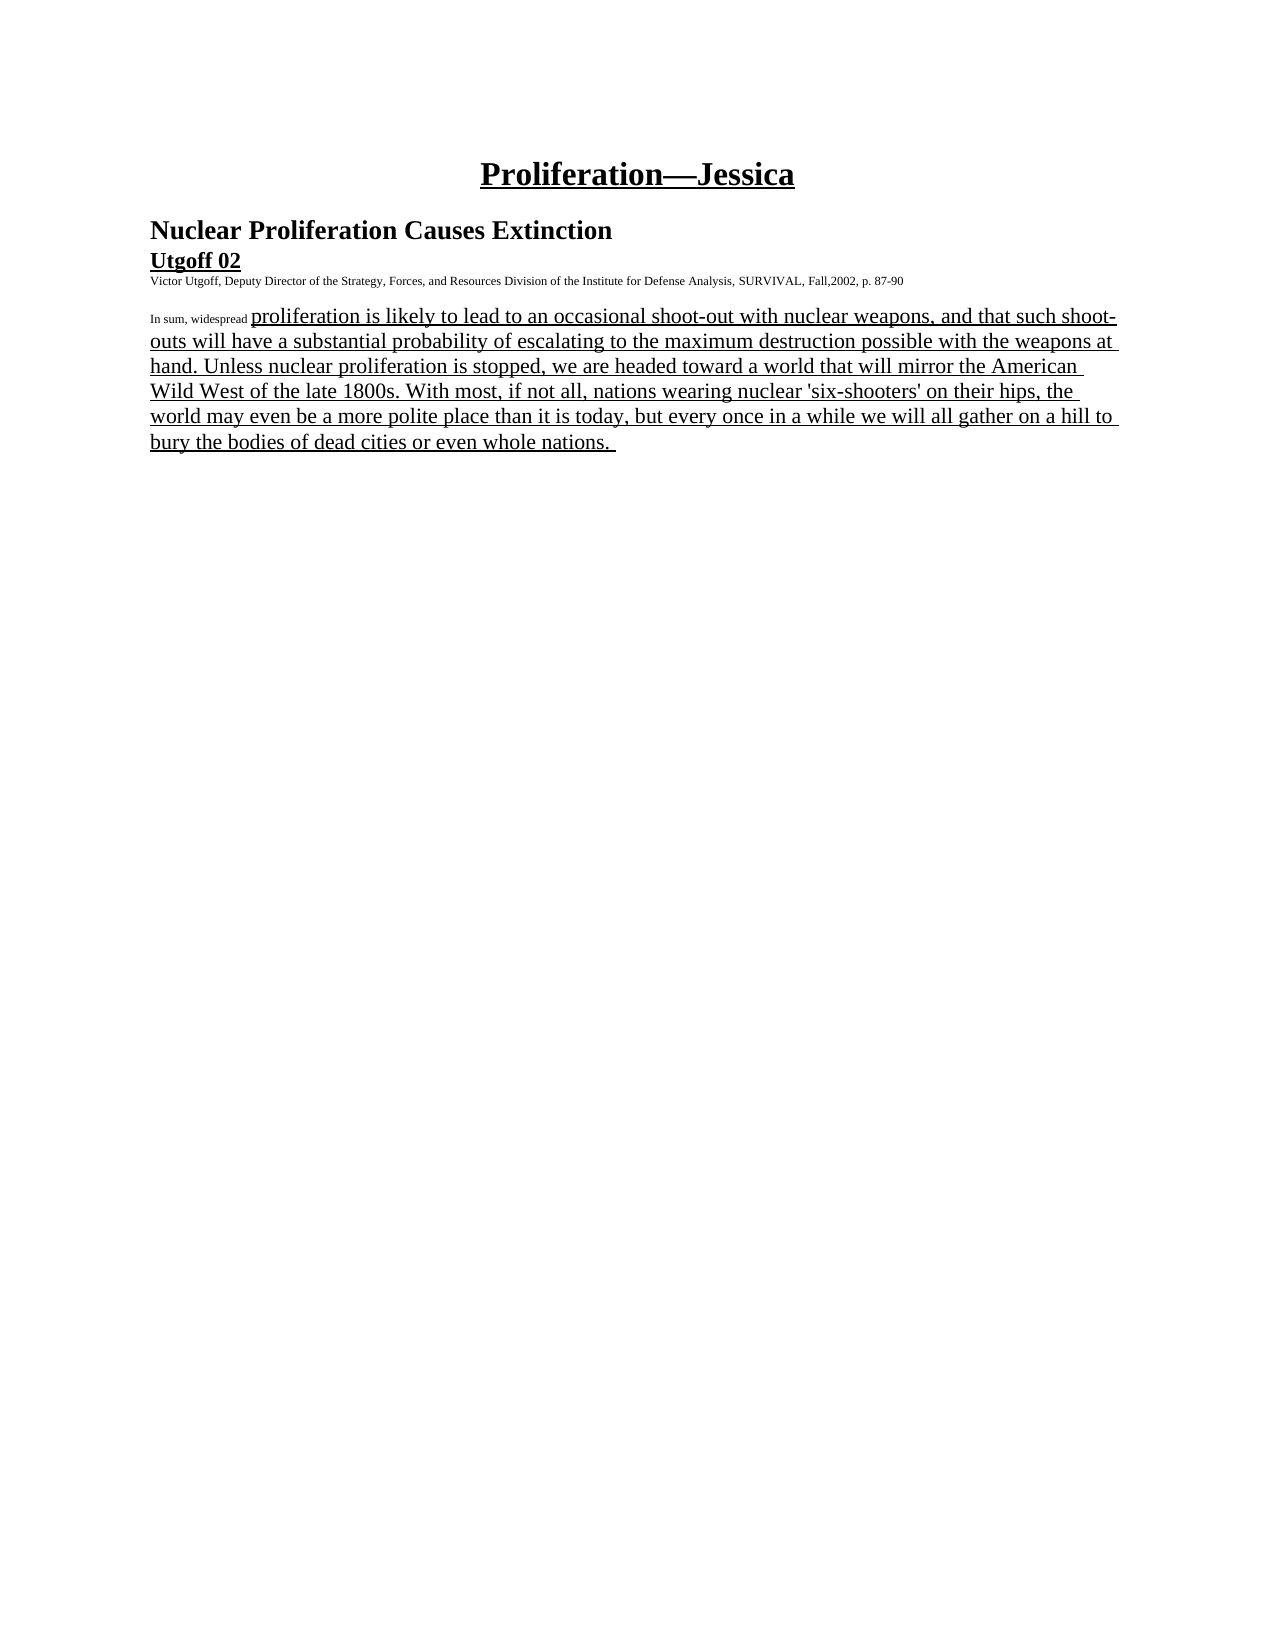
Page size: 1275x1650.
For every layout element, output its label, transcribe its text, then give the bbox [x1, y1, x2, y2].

text Victor Utgoff, Deputy Director of the Strategy, Forces, and Resources Division of the Institute for Defense Analysis, Survival, Fall,2002, p. 87-90 [150, 274, 1125, 288]
text In sum, widespread proliferation is likely to lead to an occasional shoot-out with nuclear weapons, and that such shoot-outs will have a substantial probability of escalating to the maximum destruction possible with the weapons at hand. Unless nuclear proliferation is stopped, we are headed toward a world that will mirror the American Wild West of the late 1800s. With most, if not all, nations wearing nuclear 'six-shooters' on their hips, the world may even be a more polite place than it is today, but every once in a while we will all gather on a hill to bury the bodies of dead cities or even whole nations. [150, 303, 1125, 454]
subtitle Proliferation—Jessica [150, 154, 1125, 192]
text Utgoff 02 [150, 248, 1125, 274]
subtitle Nuclear Proliferation Causes Extinction [150, 214, 1125, 245]
